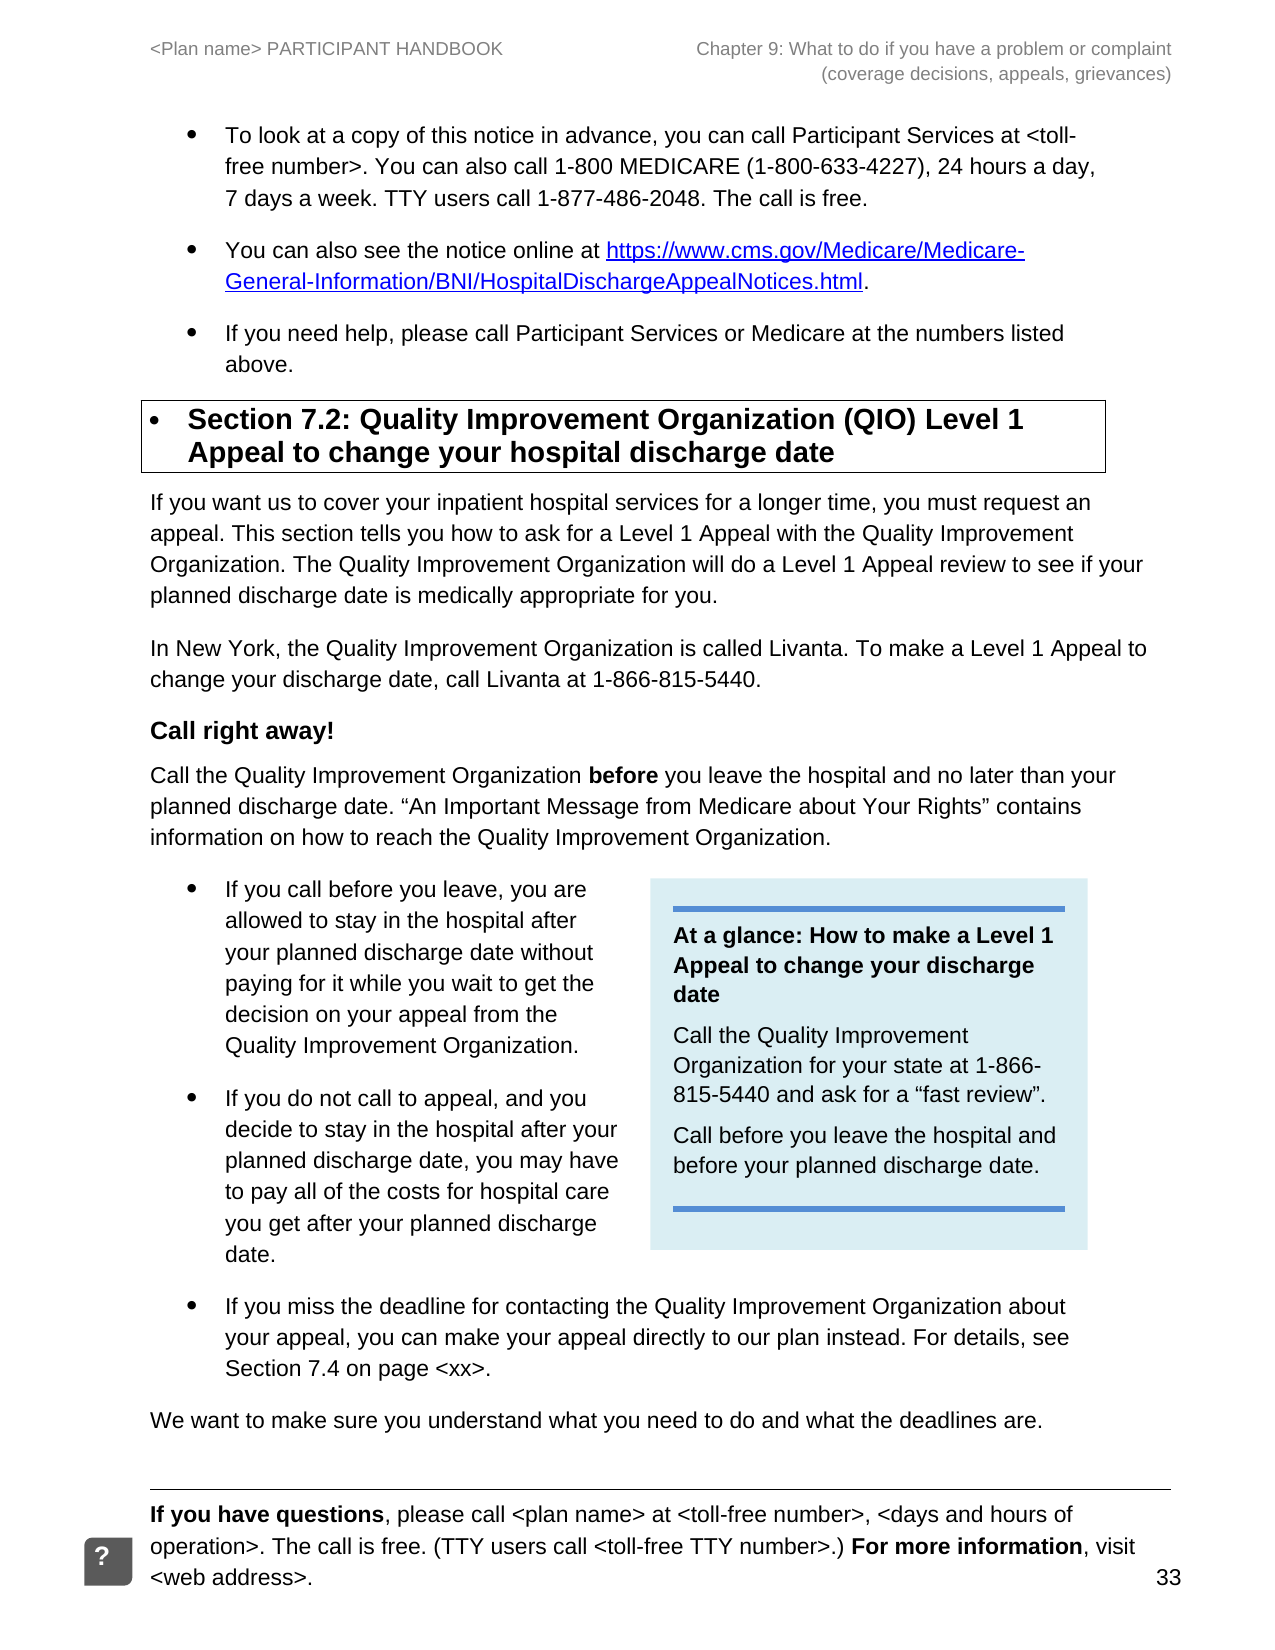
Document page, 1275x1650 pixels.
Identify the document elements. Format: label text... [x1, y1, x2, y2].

text We want to make sure you understand what you need to do and what the deadlines are. [150, 1404, 1171, 1435]
list You can also see the notice online at https://www.cms.gov/Medicare/Medicare-General-Information/BNI/HospitalDischargeAppealNotices.html. [187, 233, 1096, 296]
list If you miss the deadline for contacting the Quality Improvement Organization about your appeal, you can make your appeal directly to our plan instead. For details, see Section 7.4 on page <xx>. [187, 1289, 1096, 1383]
subtitle Call right away! [150, 714, 1096, 746]
list To look at a copy of this notice in advance, you can call Participant Services at <toll-free number>. You can also call 1-800 MEDICARE (1-800-633-4227), 24 hours a day, 7 days a week. TTY users call 1-877-486-2048. The call is free. [187, 118, 1096, 212]
text Call the Quality Improvement Organization before you leave the hospital and no later than your planned discharge date. “An Important Message from Medicare about Your Rights” contains information on how to reach the Quality Improvement Organization. [150, 758, 1171, 852]
list If you need help, please call Participant Services or Medicare at the numbers listed above. [187, 316, 1096, 379]
subtitle Section 7.2: Quality Improvement Organization (QIO) Level 1 Appeal to change your hospital discharge date [142, 401, 1105, 472]
list If you call before you leave, you are allowed to stay in the hospital after your planned discharge date without paying for it while you wait to get the decision on your appeal from the Quality Improvement Organization. [187, 873, 1096, 1060]
text If you want us to cover your inpatient hospital services for a longer time, you must request an appeal. This section tells you how to ask for a Level 1 Appeal with the Quality Improvement Organization. The Quality Improvement Organization will do a Level 1 Appeal review to see if your planned discharge date is medically appropriate for you. [150, 485, 1171, 610]
text In New York, the Quality Improvement Organization is called Livanta. To make a Level 1 Appeal to change your discharge date, call Livanta at 1-866-815-5440. [150, 631, 1171, 693]
list If you do not call to appeal, and you decide to stay in the hospital after your planned discharge date, you may have to pay all of the costs for hospital care you get after your planned discharge date. [187, 1081, 1096, 1268]
